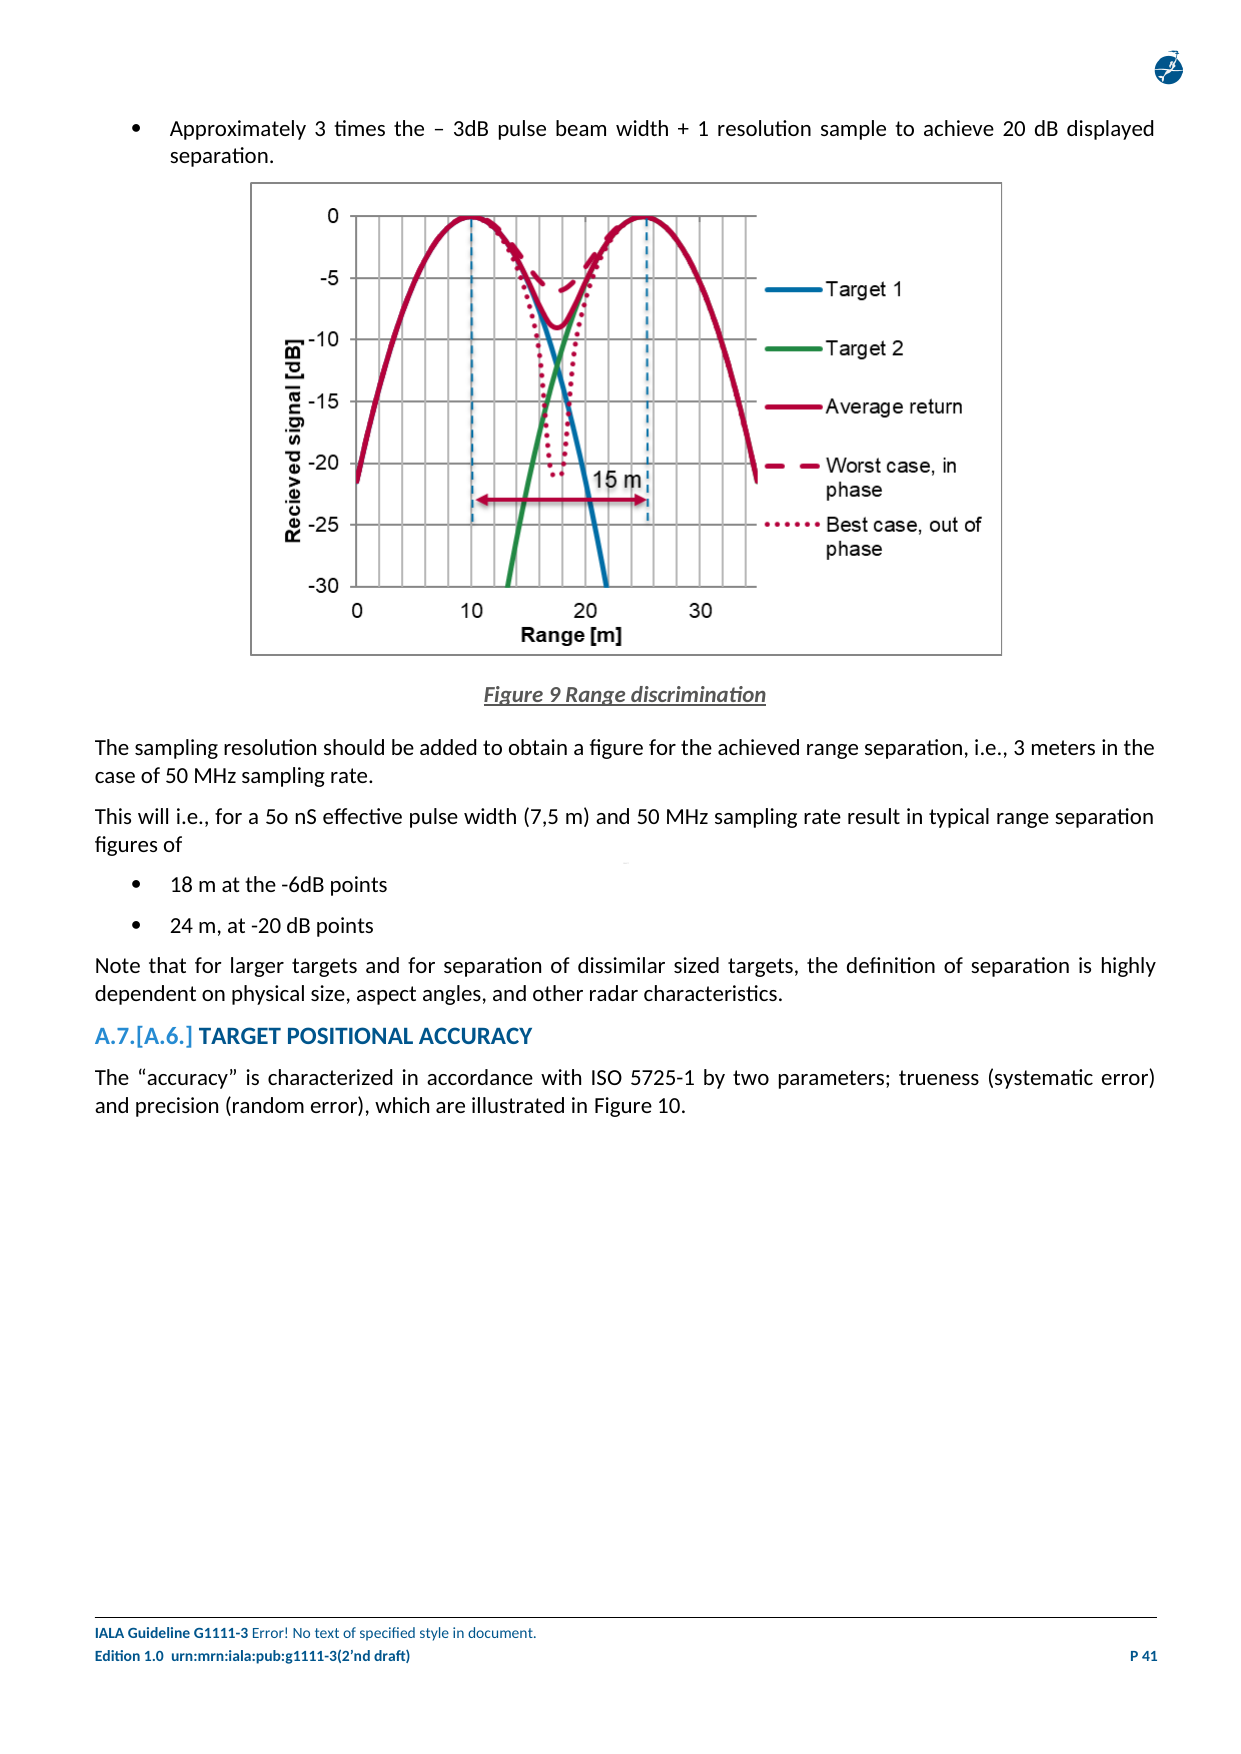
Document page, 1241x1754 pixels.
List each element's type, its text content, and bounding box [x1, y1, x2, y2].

text The “accuracy” is characterized in accordance with ISO 5725-1 by two parameters; trueness (systematic error) and precision (random error), which are illustrated in Figure 10. [94, 1063, 1157, 1119]
text Figure 9 Range discrimination [94, 680, 1157, 708]
text Note that for larger targets and for separation of dissimilar sized targets, the definition of separation is highly dependent on physical size, aspect angles, and other radar characteristics. [94, 951, 1157, 1007]
picture [1123, 0, 1241, 119]
list 24 m, at -20 dB points [132, 911, 1157, 939]
text Target Positional Accuracy [94, 1020, 1157, 1050]
text This will i.e., for a 5o nS effective pulse width (7,5 m) and 50 MHz sampling rate result in typical range separation figures of [94, 802, 1157, 858]
list 18 m at the -6dB points [132, 870, 1157, 898]
list Approximately 3 times the – 3dB pulse beam width + 1 resolution sample to achieve 20 dB displayed separation. [132, 114, 1157, 170]
text The sampling resolution should be added to obtain a figure for the achieved range separation, i.e., 3 meters in the case of 50 MHz sampling rate. [94, 733, 1157, 789]
picture [250, 182, 1003, 656]
